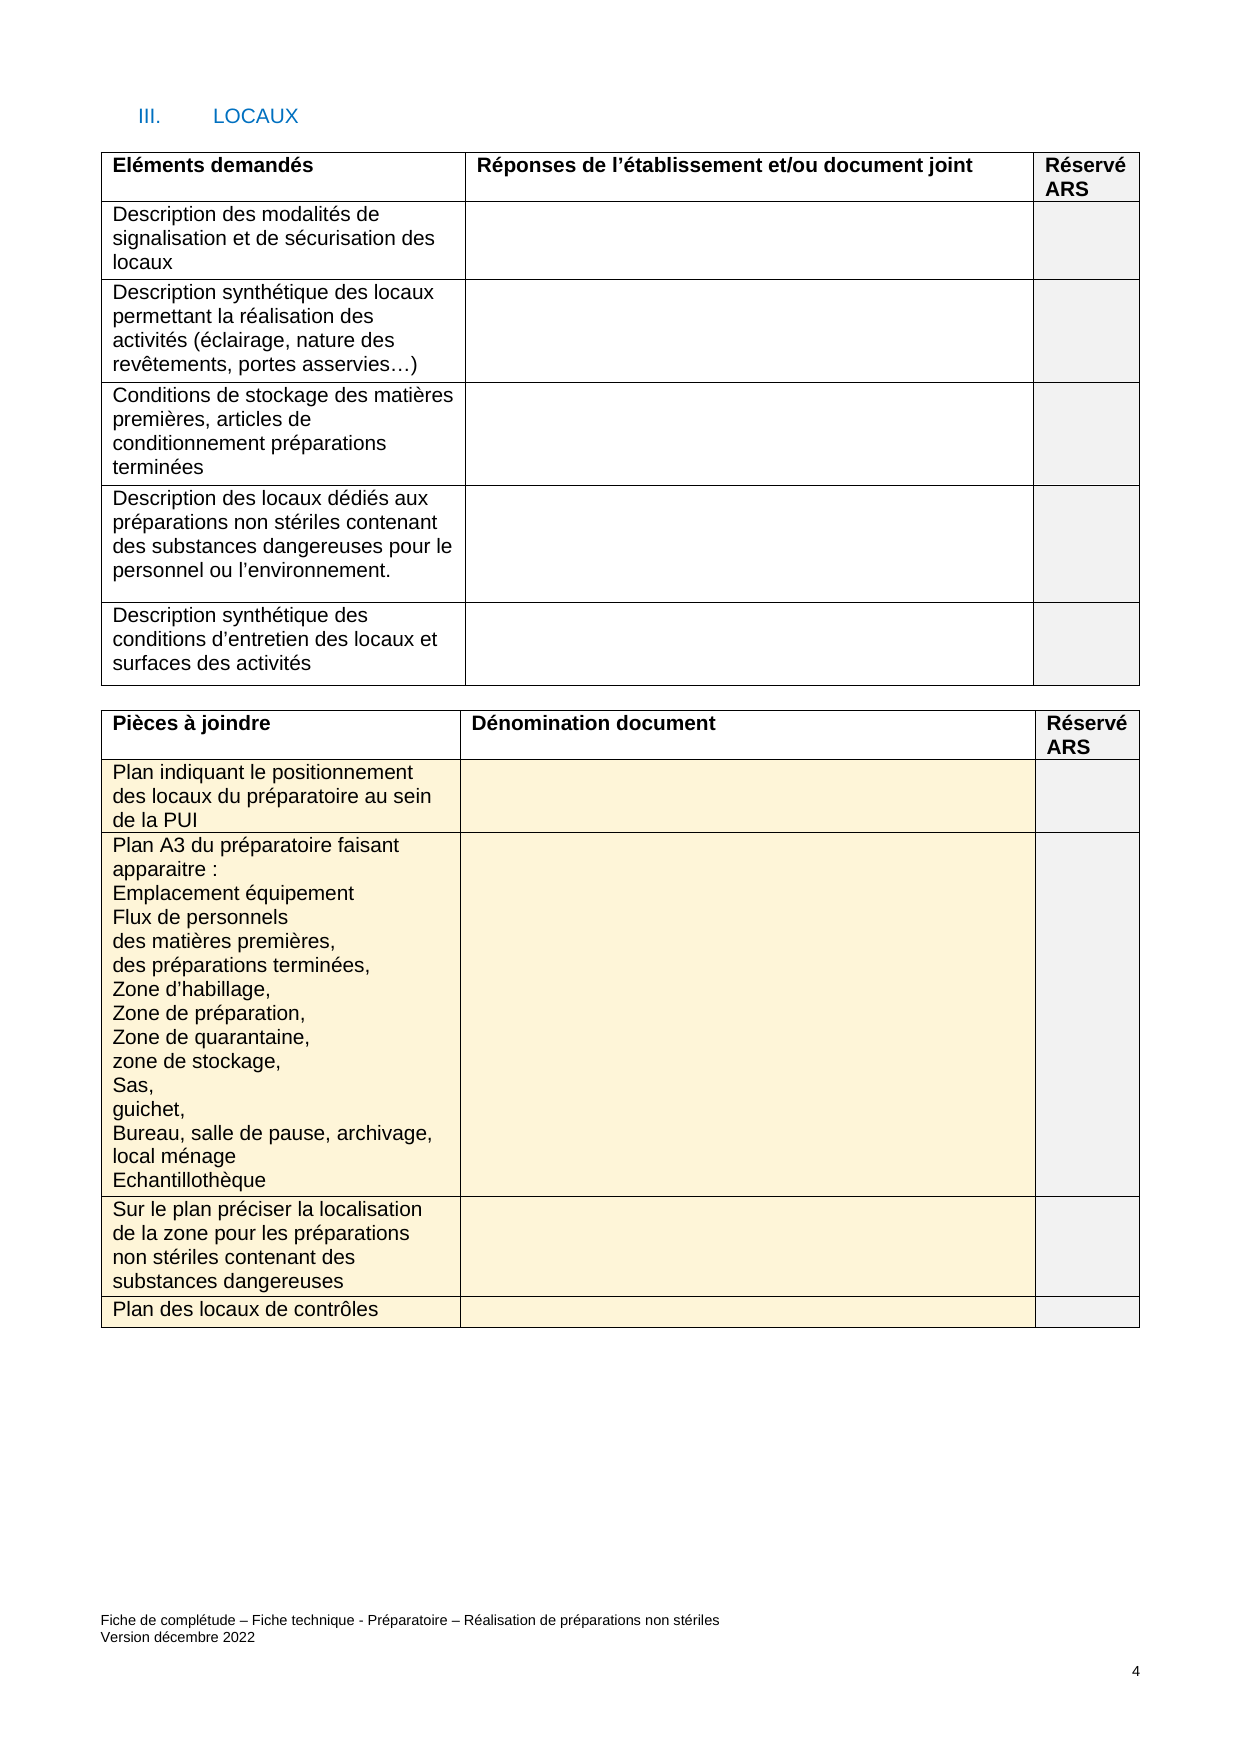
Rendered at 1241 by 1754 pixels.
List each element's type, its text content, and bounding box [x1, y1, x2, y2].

table_header Réservé ARS [1036, 711, 1139, 759]
table_cell Description des locaux dédiés aux préparations non stériles contenant des substances dangereuses pour le personnel ou l’environnement. [102, 486, 465, 602]
table_cell [461, 1197, 1035, 1296]
table_cell Sur le plan préciser la localisation de la zone pour les préparations non stériles contenant des substances dangereuses [102, 1197, 460, 1296]
table_cell [1034, 280, 1139, 382]
table_cell [466, 383, 1033, 484]
table_cell Plan indiquant le positionnement des locaux du préparatoire au sein de la PUI [102, 760, 460, 832]
table_cell Description des modalités de signalisation et de sécurisation des locaux [102, 202, 465, 279]
table_header Eléments demandés [102, 153, 465, 201]
list LOCAUX [138, 104, 1140, 128]
table_cell [461, 760, 1035, 832]
table_cell Description synthétique des locaux permettant la réalisation des activités (éclairage, nature des revêtements, portes asservies…) [102, 280, 465, 382]
table_cell Plan des locaux de contrôles [102, 1297, 460, 1327]
table_cell [461, 1297, 1035, 1327]
table_cell [466, 280, 1033, 382]
table_cell [466, 603, 1033, 685]
table_cell [466, 486, 1033, 602]
table_cell [1034, 383, 1139, 484]
table_cell [1036, 833, 1139, 1196]
table_header Dénomination document [461, 711, 1035, 759]
table_cell Description synthétique des conditions d’entretien des locaux et surfaces des activités [102, 603, 465, 685]
table_cell [1034, 603, 1139, 685]
table_cell [461, 833, 1035, 1196]
table_cell [1036, 1297, 1139, 1327]
table_cell Conditions de stockage des matières premières, articles de conditionnement préparations terminées [102, 383, 465, 484]
table_cell Plan A3 du préparatoire faisant apparaitre : Emplacement équipement Flux de personnels des matières premières, des préparations terminées, Zone d’habillage, Zone de préparation, Zone de quarantaine, zone de stockage, Sas, guichet, Bureau, salle de pause, archivage, local ménage Echantillothèque [102, 833, 460, 1196]
table_cell [466, 202, 1033, 279]
table_cell [1034, 202, 1139, 279]
table_cell [1036, 1197, 1139, 1296]
table_header Réservé ARS [1034, 153, 1139, 201]
table_cell [1036, 760, 1139, 832]
table_header Pièces à joindre [102, 711, 460, 759]
table_cell [1034, 486, 1139, 602]
table_header Réponses de l’établissement et/ou document joint [466, 153, 1033, 201]
